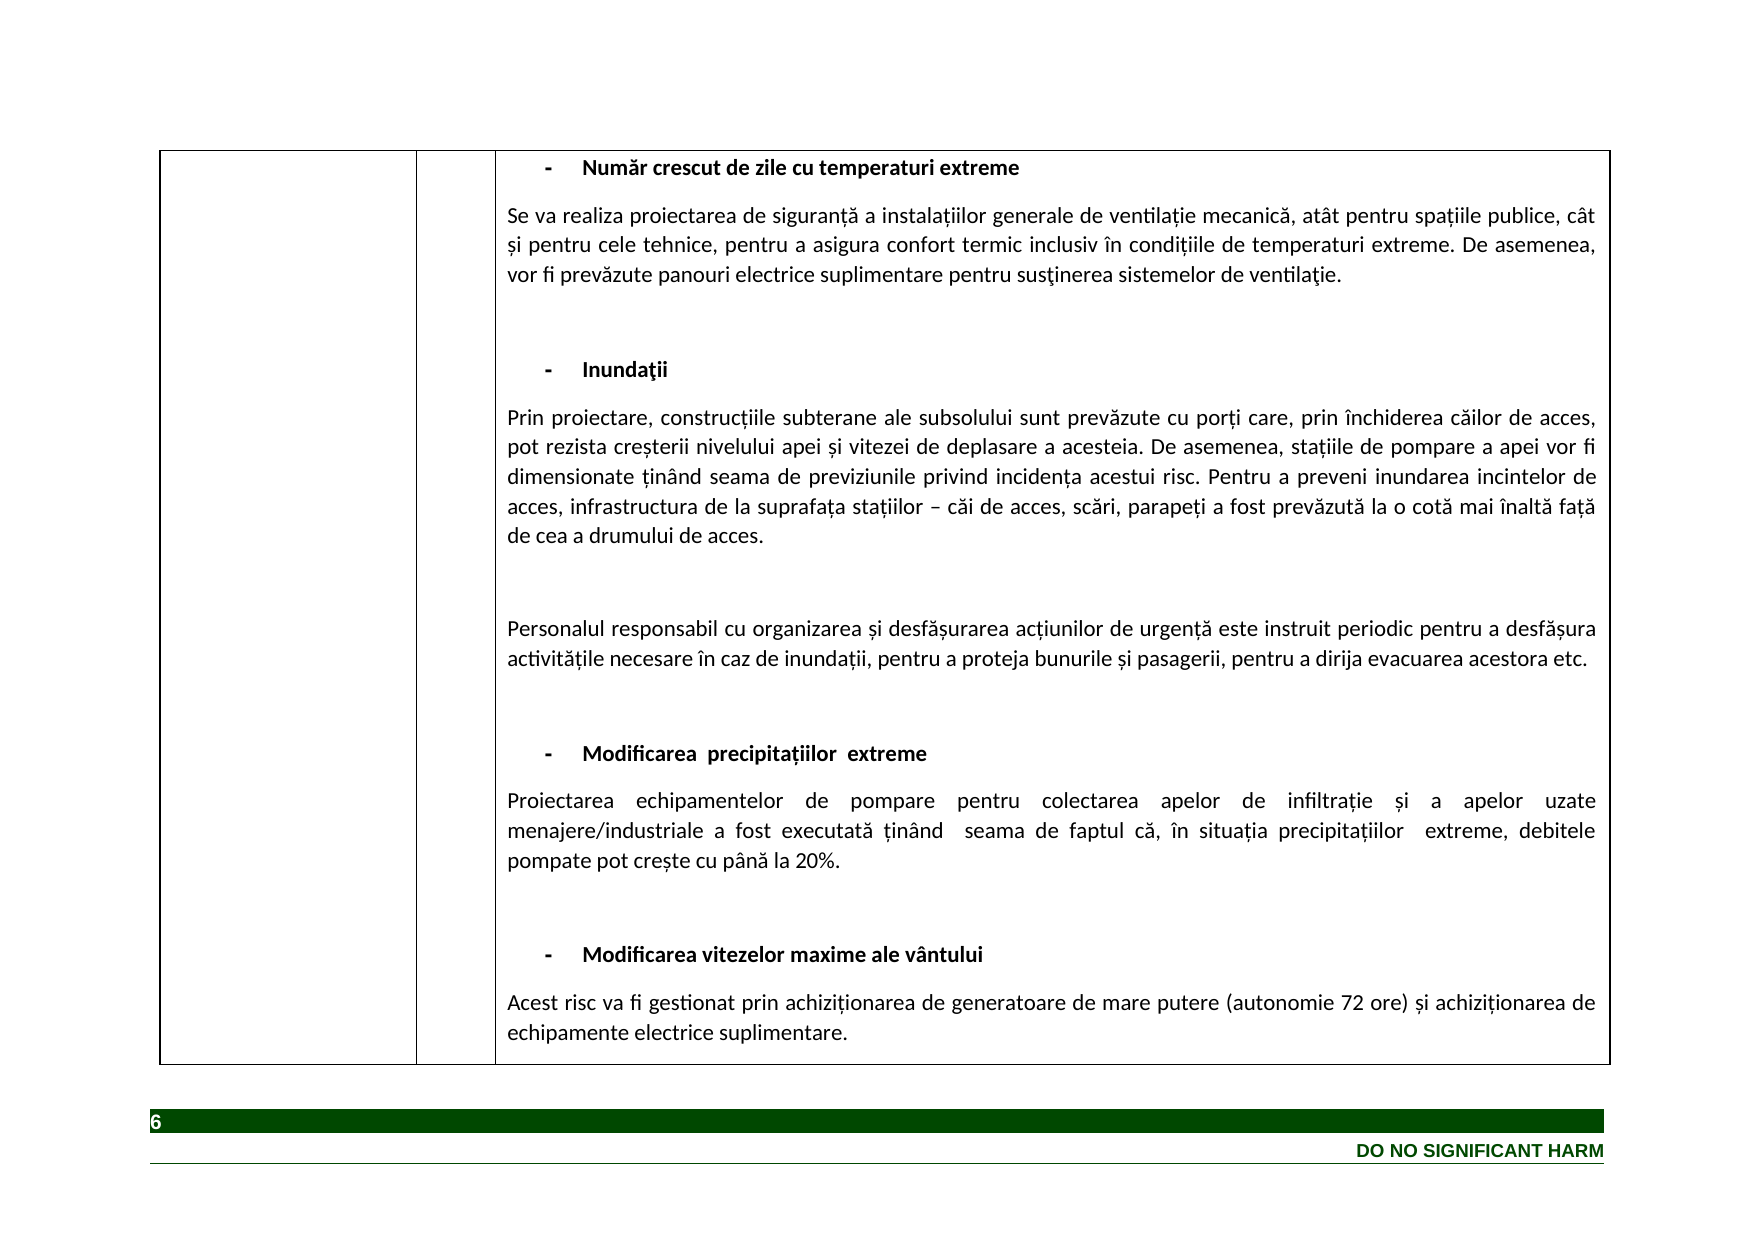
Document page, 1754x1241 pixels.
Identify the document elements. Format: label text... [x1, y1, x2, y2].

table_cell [496, 151, 1609, 1064]
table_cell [161, 151, 416, 1064]
table_cell X [417, 151, 495, 1064]
